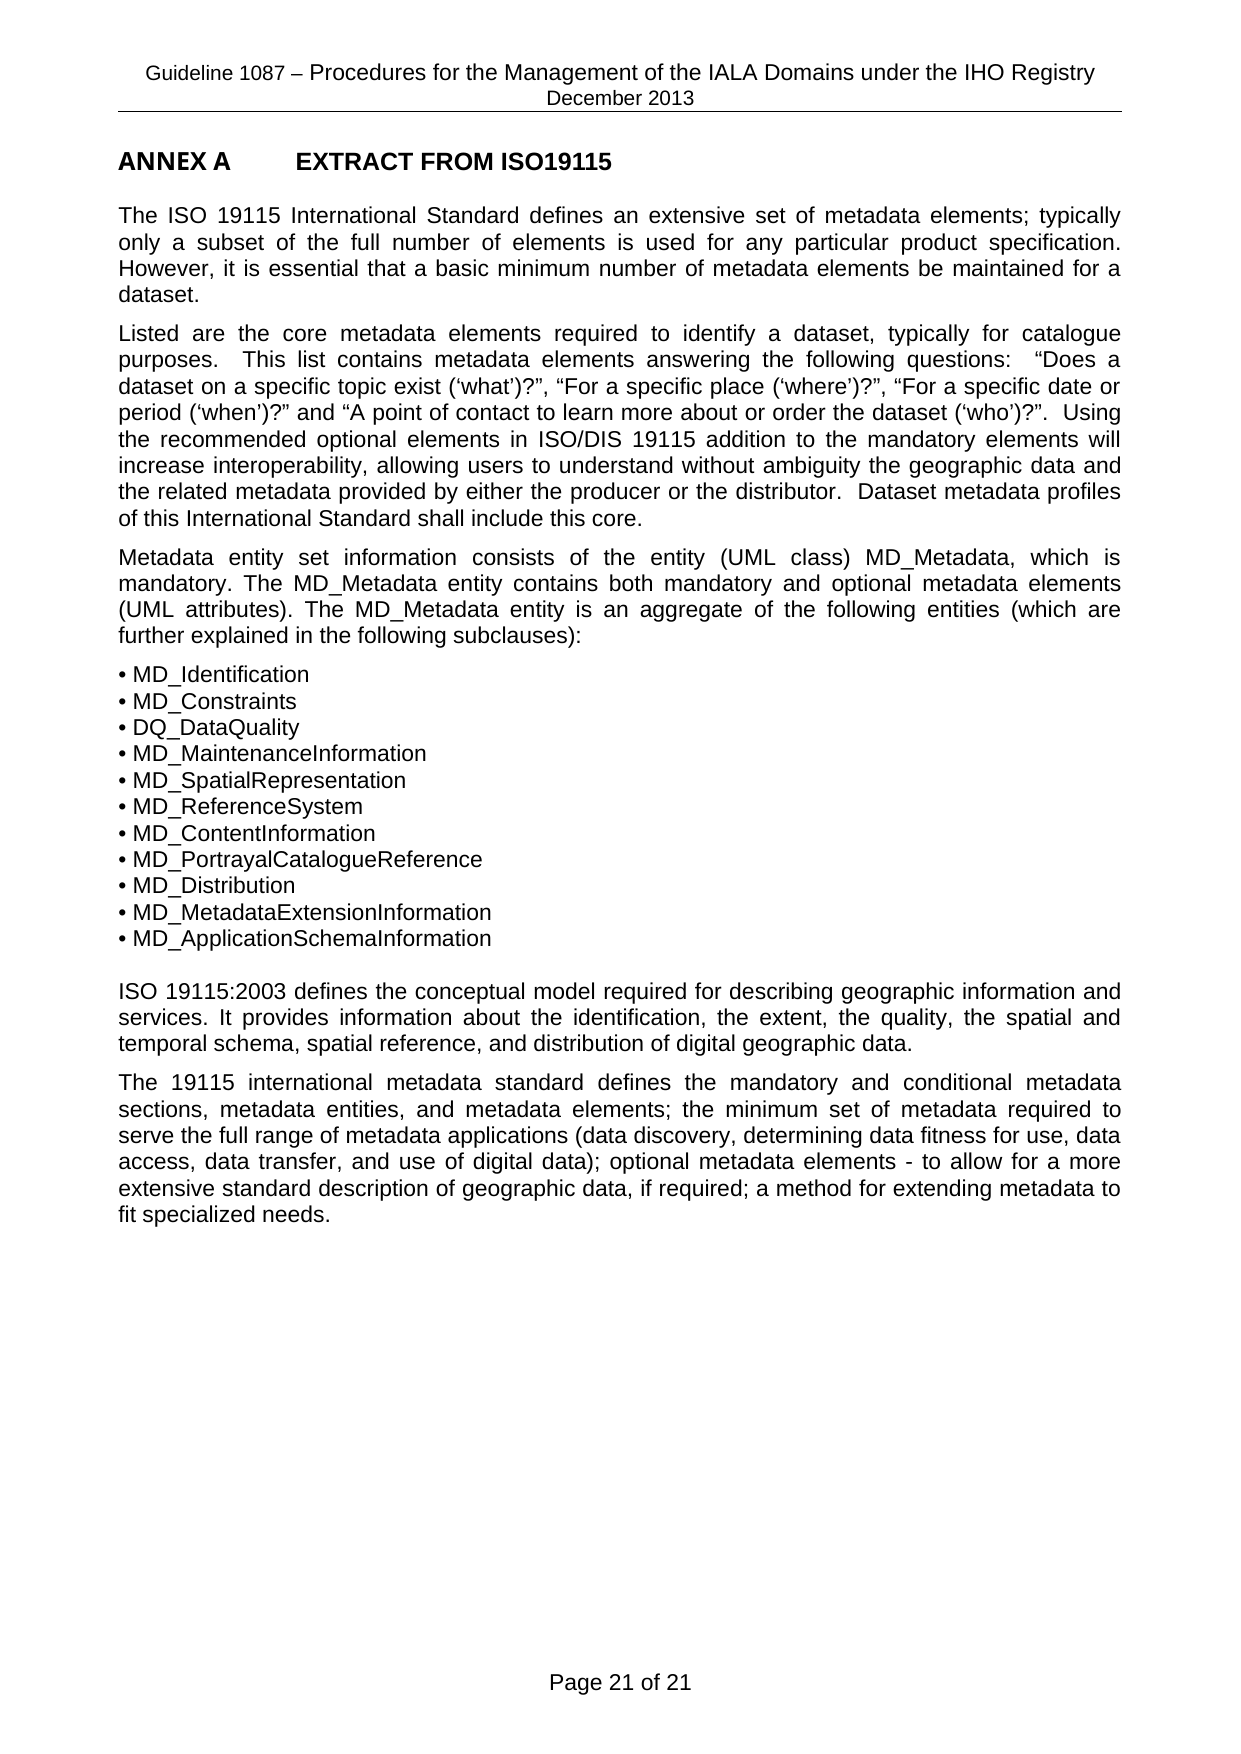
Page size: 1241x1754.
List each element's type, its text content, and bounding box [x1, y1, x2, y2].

text • MD_Constraints [118, 688, 1122, 714]
text • MD_Distribution [118, 872, 1122, 898]
text • MD_PortrayalCatalogueReference [118, 846, 1122, 872]
text • MD_MaintenanceInformation [118, 740, 1122, 767]
text • MD_ReferenceSystem [118, 793, 1122, 819]
text • MD_SpatialRepresentation [118, 767, 1122, 793]
text ISO 19115:2003 defines the conceptual model required for describing geographic information and services. It provides information about the identification, the extent, the quality, the spatial and temporal schema, spatial reference, and distribution of digital geographic data. [118, 978, 1122, 1057]
text The 19115 international metadata standard defines the mandatory and conditional metadata sections, metadata entities, and metadata elements; the minimum set of metadata required to serve the full range of metadata applications (data discovery, determining data fitness for use, data access, data transfer, and use of digital data); optional metadata elements - to allow for a more extensive standard description of geographic data, if required; a method for extending metadata to fit specialized needs. [118, 1069, 1122, 1227]
text Listed are the core metadata elements required to identify a dataset, typically for catalogue purposes. This list contains metadata elements answering the following questions: “Does a dataset on a specific topic exist (‘what’)?”, “For a specific place (‘where’)?”, “For a specific date or period (‘when’)?” and “A point of contact to learn more about or order the dataset (‘who’)?”. Using the recommended optional elements in ISO/DIS 19115 addition to the mandatory elements will increase interoperability, allowing users to understand without ambiguity the geographic data and the related metadata provided by either the producer or the distributor. Dataset metadata profiles of this International Standard shall include this core. [118, 320, 1122, 531]
text • MD_ContentInformation [118, 819, 1122, 846]
text • MD_Identification [118, 661, 1122, 688]
text • MD_MetadataExtensionInformation [118, 898, 1122, 925]
text • DQ_DataQuality [118, 714, 1122, 740]
text The ISO 19115 International Standard defines an extensive set of metadata elements; typically only a subset of the full number of elements is used for any particular product specification. However, it is essential that a basic minimum number of metadata elements be maintained for a dataset. [118, 202, 1122, 308]
text • MD_ApplicationSchemaInformation [118, 925, 1122, 951]
text Metadata entity set information consists of the entity (UML class) MD_Metadata, which is mandatory. The MD_Metadata entity contains both mandatory and optional metadata elements (UML attributes). The MD_Metadata entity is an aggregate of the following entities (which are further explained in the following subclauses): [118, 543, 1122, 649]
text Extract from ISO19115 [118, 143, 1122, 177]
